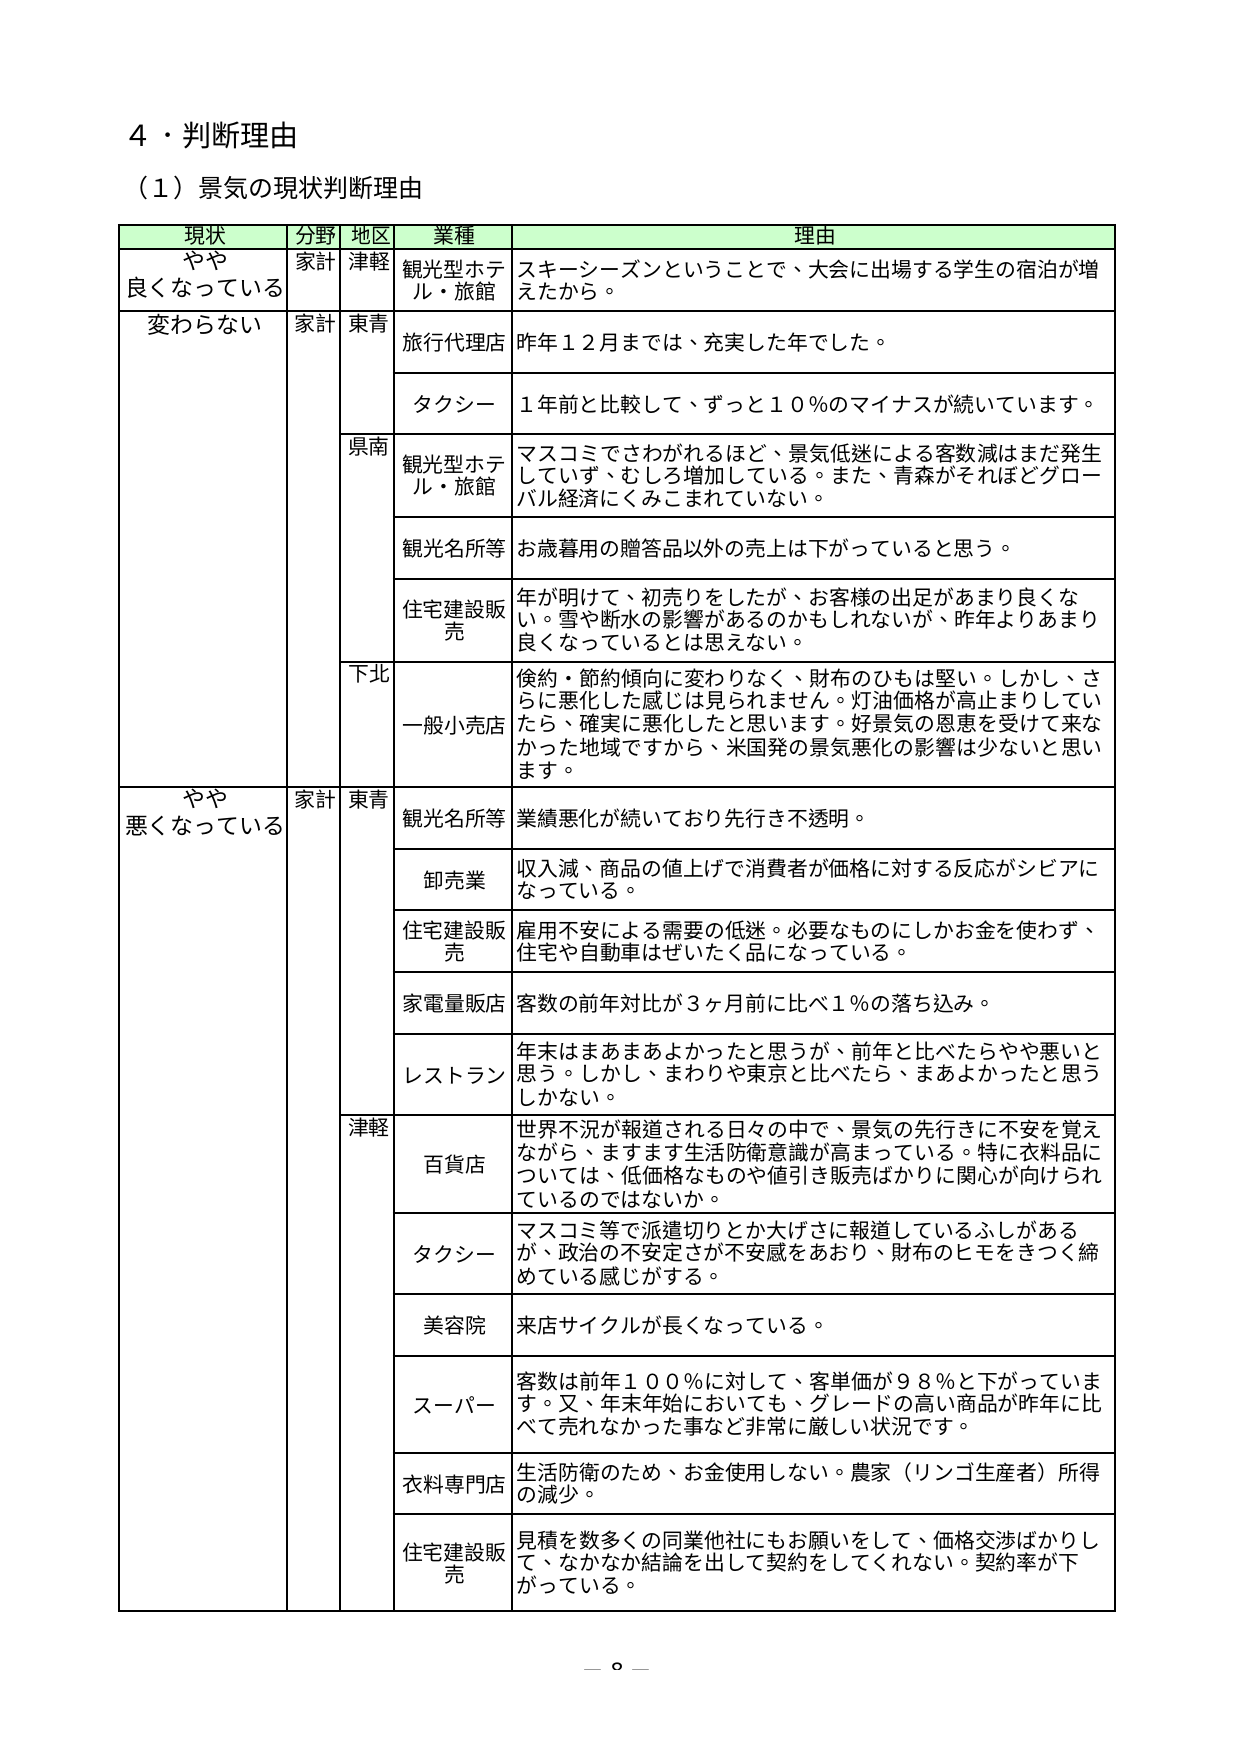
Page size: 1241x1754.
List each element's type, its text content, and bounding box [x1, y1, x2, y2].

table_cell 変わらない [120, 312, 286, 786]
table_cell やや 良くなっている [120, 250, 286, 310]
table_cell 昨年１２月までは、充実した年でした。 [513, 312, 1114, 372]
subtitle ４．判断理由 [124, 115, 1140, 154]
table_header 業種 [395, 226, 511, 248]
table_cell お歳暮用の贈答品以外の売上は下がっていると思う。 [513, 518, 1114, 578]
table_cell 卸売業 [395, 850, 511, 909]
table_cell やや 悪くなっている [120, 788, 286, 1610]
table_cell 百貨店 [395, 1116, 511, 1212]
table_cell 世界不況が報道される日々の中で、景気の先行きに不安を覚えながら、ますます生活防衛意識が高まっている。特に衣料品については、低価格なものや値引き販売ばかりに関心が向けられているのではないか。 [513, 1116, 1114, 1212]
table_cell 観光型ホテル・旅館 [395, 435, 511, 516]
table_cell タクシー [395, 374, 511, 433]
table_cell 観光型ホテル・旅館 [395, 250, 511, 310]
table_cell 倹約・節約傾向に変わりなく、財布のひもは堅い。しかし、さらに悪化した感じは見られません。灯油価格が高止まりしていたら、確実に悪化したと思います。好景気の恩恵を受けて来なかった地域ですから、米国発の景気悪化の影響は少ないと思います。 [513, 663, 1114, 786]
table_cell 住宅建設販売 [395, 1515, 511, 1610]
table_cell 雇用不安による需要の低迷。必要なものにしかお金を使わず、住宅や自動車はぜいたく品になっている。 [513, 911, 1114, 971]
table_cell スキーシーズンということで、大会に出場する学生の宿泊が増えたから。 [513, 250, 1114, 310]
table_cell 生活防衛のため、お金使用しない。農家（リンゴ生産者）所得の減少。 [513, 1454, 1114, 1513]
subtitle （１）景気の現状判断理由 [123, 170, 1140, 204]
table_cell 見積を数多くの同業他社にもお願いをして、価格交渉ばかりして、なかなか結論を出して契約をしてくれない。契約率が下 がっている。 [513, 1515, 1114, 1610]
table_cell スーパー [395, 1357, 511, 1452]
table_cell 一般小売店 [395, 663, 511, 786]
table_cell 収入減、商品の値上げで消費者が価格に対する反応がシビアになっている。 [513, 850, 1114, 909]
table_cell マスコミでさわがれるほど、景気低迷による客数減はまだ発生していず、むしろ増加している。また、青森がそれぼどグローバル経済にくみこまれていない。 [513, 435, 1114, 516]
table_cell 県南 [341, 435, 393, 661]
table_header 理由 [513, 226, 1114, 248]
table_cell 東青 [341, 788, 393, 1114]
table_cell 業績悪化が続いており先行き不透明。 [513, 788, 1114, 848]
table_header 現状 [120, 226, 286, 248]
table_cell １年前と比較して、ずっと１０％のマイナスが続いています。 [513, 374, 1114, 433]
table_header 地区 [341, 226, 393, 248]
table_cell 家計 [288, 250, 339, 310]
table_cell 観光名所等 [395, 518, 511, 578]
table_cell 東青 [341, 312, 393, 433]
table_cell 客数は前年１００％に対して、客単価が９８％と下がっています。又、年末年始においても、グレードの高い商品が昨年に比べて売れなかった事など非常に厳しい状況です。 [513, 1357, 1114, 1452]
table_cell 住宅建設販売 [395, 580, 511, 661]
table_cell 来店サイクルが長くなっている。 [513, 1295, 1114, 1355]
table_cell 家計 [288, 312, 339, 786]
table_header 分野 [288, 226, 339, 248]
table_cell 下北 [341, 663, 393, 786]
table_cell 津軽 [341, 1116, 393, 1610]
table_cell 衣料専門店 [395, 1454, 511, 1513]
table_cell 家計 [288, 788, 339, 1610]
table_cell レストラン [395, 1035, 511, 1114]
table_cell 年末はまあまあよかったと思うが、前年と比べたらやや悪いと思う。しかし、まわりや東京と比べたら、まあよかったと思うしかない。 [513, 1035, 1114, 1114]
table_cell 美容院 [395, 1295, 511, 1355]
table_cell 家電量販店 [395, 973, 511, 1033]
table_cell 観光名所等 [395, 788, 511, 848]
table_cell 住宅建設販売 [395, 911, 511, 971]
table_cell タクシー [395, 1214, 511, 1293]
table_cell 年が明けて、初売りをしたが、お客様の出足があまり良くな い。雪や断水の影響があるのかもしれないが、昨年よりあまり良くなっているとは思えない。 [513, 580, 1114, 661]
table_cell マスコミ等で派遣切りとか大げさに報道しているふしがある が、政治の不安定さが不安感をあおり、財布のヒモをきつく締めている感じがする。 [513, 1214, 1114, 1293]
table_cell 旅行代理店 [395, 312, 511, 372]
table_cell 津軽 [341, 250, 393, 310]
table_cell 客数の前年対比が３ヶ月前に比べ１％の落ち込み。 [513, 973, 1114, 1033]
